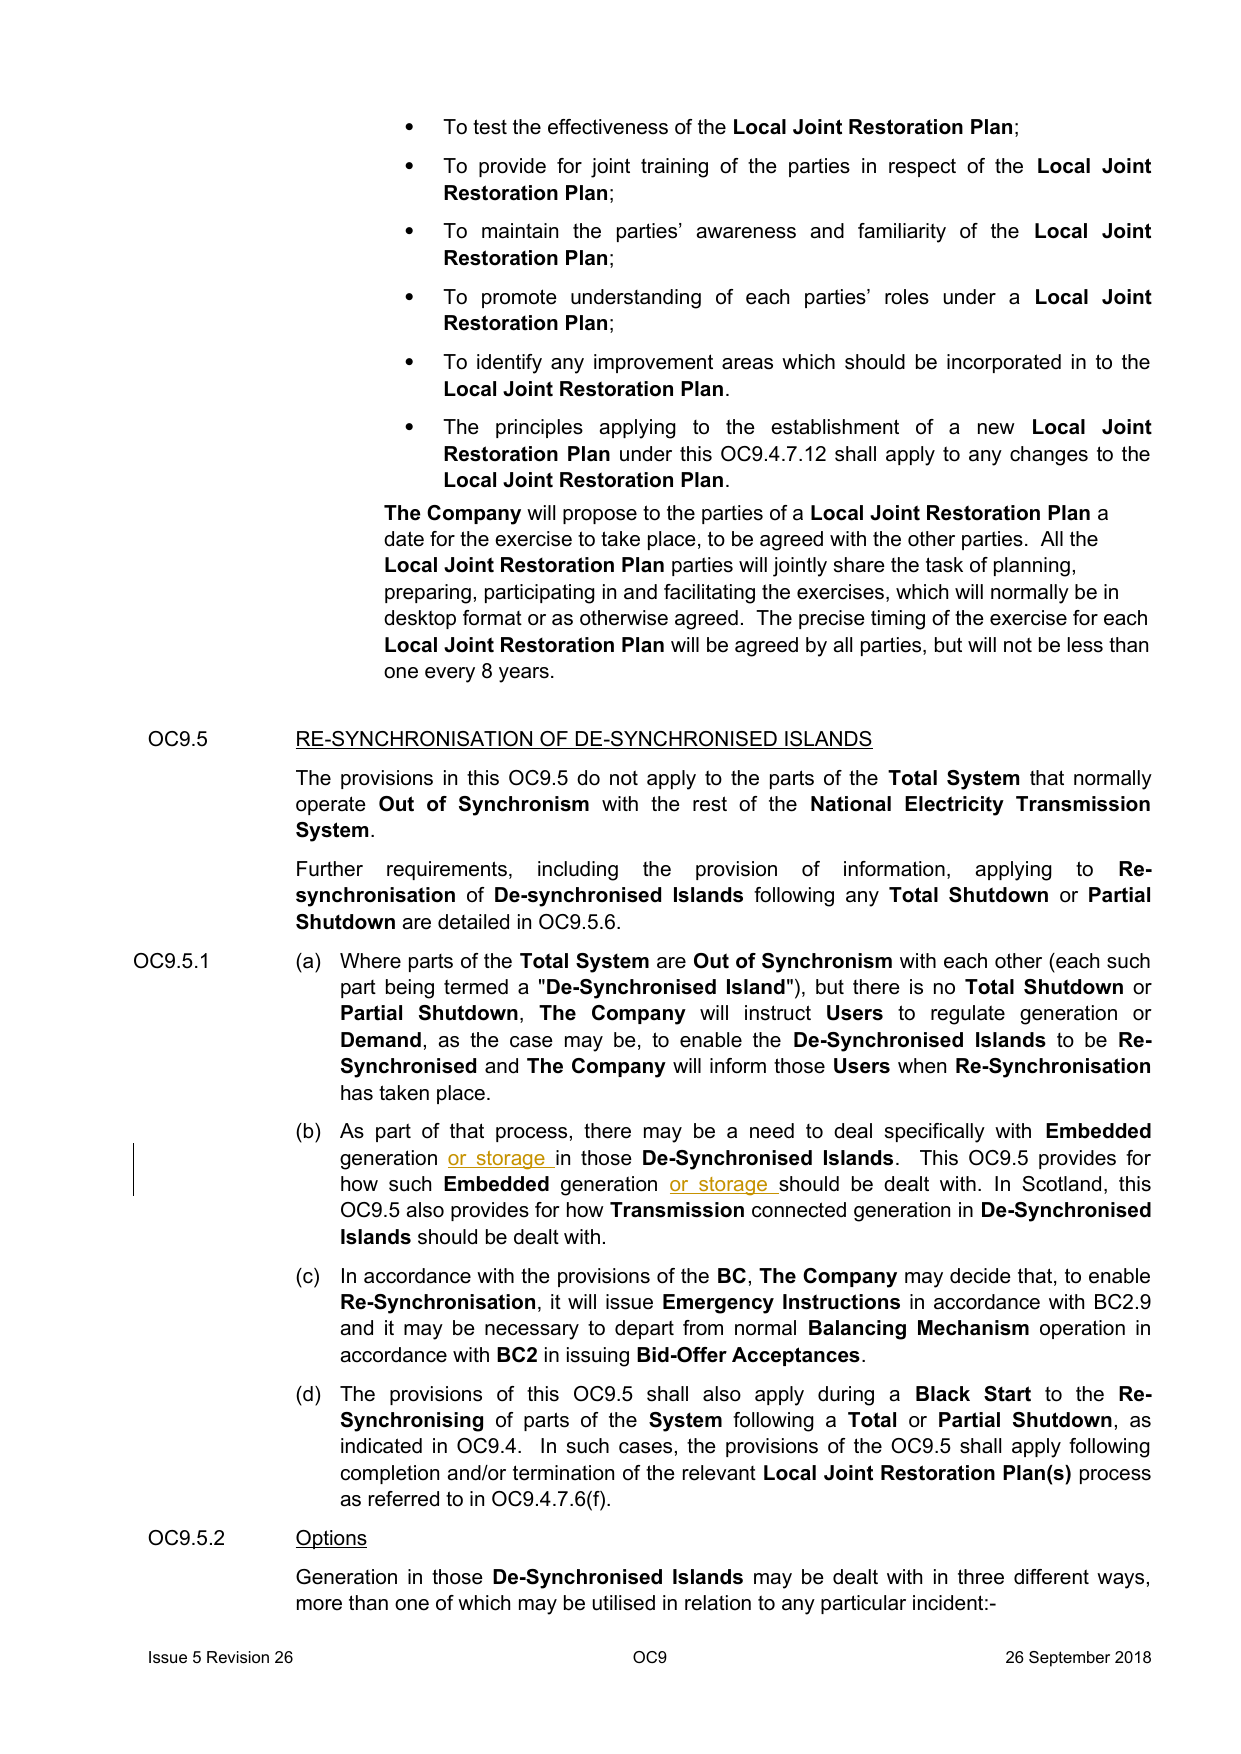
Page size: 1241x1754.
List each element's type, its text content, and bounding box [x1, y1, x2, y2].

list To promote understanding of each parties’ roles under a Local Joint Restoration Plan; [406, 284, 1152, 335]
text Generation in those De-Synchronised Islands may be dealt with in three different ways, more than one of which may be utilised in relation to any particular incident:- [148, 1564, 1152, 1615]
list To test the effectiveness of the Local Joint Restoration Plan; [406, 115, 1152, 139]
text OC9.5.2 Options [148, 1526, 1152, 1549]
list To maintain the parties’ awareness and familiarity of the Local Joint Restoration Plan; [406, 219, 1152, 270]
text The provisions in this OC9.5 do not apply to the parts of the Total System that normally operate Out of Synchronism with the rest of the National Electricity Transmission System. [148, 765, 1152, 842]
text (b) As part of that process, there may be a need to deal specifically with Embedded generation in those De-Synchronised Islands. This OC9.5 provides for how such Embedded generation should be dealt with. In Scotland, this OC9.5 also provides for how Transmission connected generation in De-Synchronised Islands should be dealt with. [295, 1119, 1152, 1248]
text OC9.5.1 (a) Where parts of the Total System are Out of Synchronism with each other (each such part being termed a "De-Synchronised Island"), but there is no Total Shutdown or Partial Shutdown, The Company will instruct Users to regulate generation or Demand, as the case may be, to enable the De-Synchronised Islands to be Re-Synchronised and The Company will inform those Users when Re-Synchronisation has taken place. [133, 948, 1152, 1104]
list The principles applying to the establishment of a new Local Joint Restoration Plan under this OC9.4.7.12 shall apply to any changes to the Local Joint Restoration Plan. [406, 415, 1152, 492]
text Further requirements, including the provision of information, applying to Re-synchronisation of De-synchronised Islands following any Total Shutdown or Partial Shutdown are detailed in OC9.5.6. [148, 857, 1152, 934]
text The Company will propose to the parties of a Local Joint Restoration Plan a date for the exercise to take place, to be agreed with the other parties. All the Local Joint Restoration Plan parties will jointly share the task of planning, preparing, participating in and facilitating the exercises, which will normally be in desktop format or as otherwise agreed. The precise timing of the exercise for each Local Joint Restoration Plan will be agreed by all parties, but will not be less than one every 8 years. [340, 501, 1152, 683]
text (d) The provisions of this OC9.5 shall also apply during a Black Start to the Re-Synchronising of parts of the System following a Total or Partial Shutdown, as indicated in OC9.4. In such cases, the provisions of the OC9.5 shall apply following completion and/or termination of the relevant Local Joint Restoration Plan(s) process as referred to in OC9.4.7.6(f). [295, 1381, 1152, 1511]
text OC9.5 RE-SYNCHRONISATION OF DE-SYNCHRONISED ISLANDS [148, 727, 1152, 751]
list To provide for joint training of the parties in respect of the Local Joint Restoration Plan; [406, 154, 1152, 204]
text (c) In accordance with the provisions of the BC, The Company may decide that, to enable Re-Synchronisation, it will issue Emergency Instructions in accordance with BC2.9 and it may be necessary to depart from normal Balancing Mechanism operation in accordance with BC2 in issuing Bid-Offer Acceptances. [295, 1263, 1152, 1366]
list To identify any improvement areas which should be incorporated in to the Local Joint Restoration Plan. [406, 350, 1152, 400]
